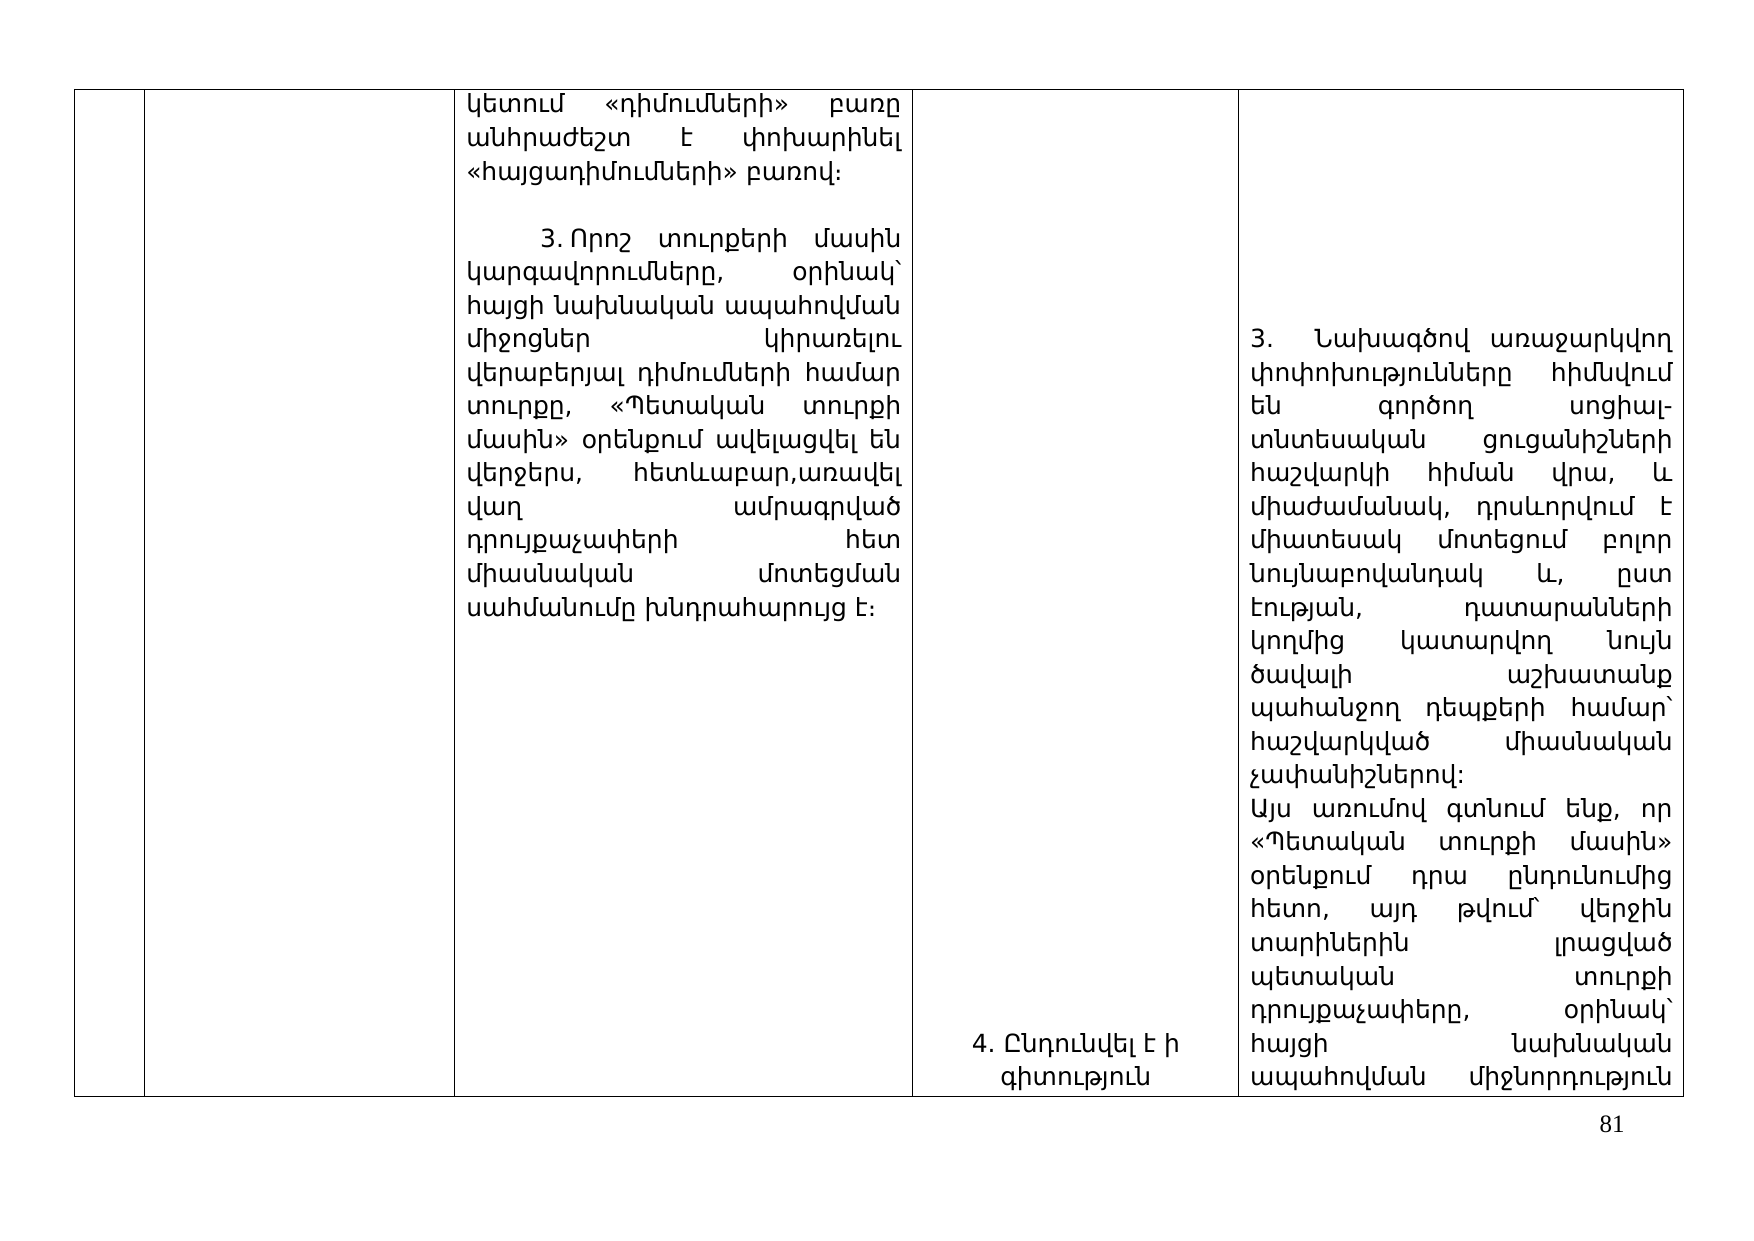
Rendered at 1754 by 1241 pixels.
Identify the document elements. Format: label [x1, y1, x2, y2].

table_cell [145, 90, 454, 1096]
table_cell [1239, 90, 1683, 1096]
table_cell [455, 90, 912, 1096]
table_cell [75, 90, 144, 1096]
table_cell [913, 90, 1238, 1096]
